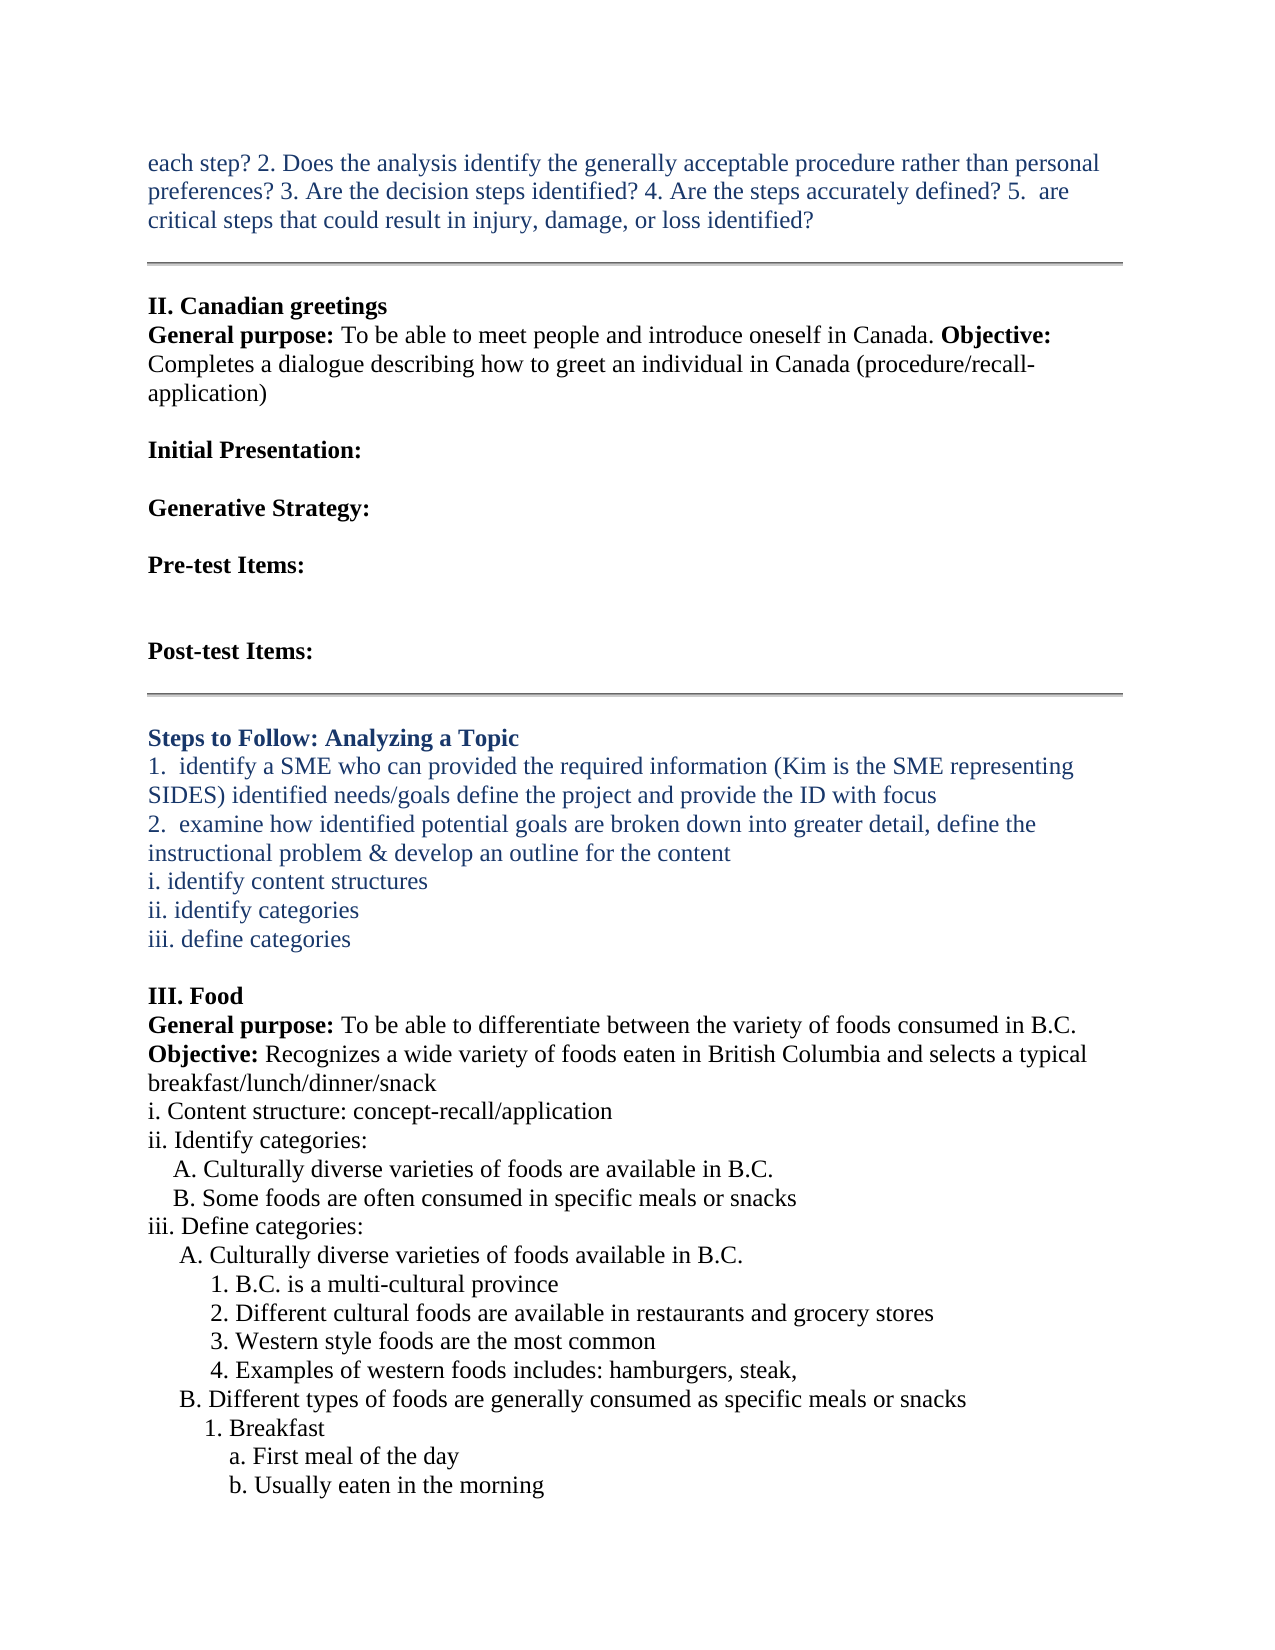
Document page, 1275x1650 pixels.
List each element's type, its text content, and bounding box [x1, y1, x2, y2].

text ii. Identify categories: [148, 1125, 1127, 1154]
text 3. Western style foods are the most common [148, 1326, 1127, 1355]
picture [147, 693, 1123, 697]
text 1. B.C. is a multi-cultural province [148, 1269, 1127, 1298]
text iii. define categories [148, 924, 1127, 953]
text preferences? 3. Are the decision steps identified? 4. Are the steps accurately defined? 5. are critical steps that could result in injury, damage, or loss identified? [148, 176, 1127, 234]
text II. Canadian greetings [148, 291, 1127, 320]
text Post-test Items: [148, 636, 1127, 665]
text B. Different types of foods are generally consumed as specific meals or snacks [148, 1384, 1127, 1413]
text i. Content structure: concept-recall/application [148, 1096, 1127, 1125]
text 2. examine how identified potential goals are broken down into greater detail, define the instructional problem & develop an outline for the content [148, 809, 1127, 866]
text Steps to Follow: Analyzing a Topic [148, 723, 1127, 751]
text ii. identify categories [148, 895, 1127, 924]
text 1. Breakfast [148, 1413, 1127, 1441]
text iii. Define categories: [148, 1211, 1127, 1240]
text General purpose: To be able to meet people and introduce oneself in Canada. Objective: Completes a dialogue describing how to greet an individual in Canada (procedure/recall-application) [148, 320, 1127, 406]
text i. identify content structures [148, 866, 1127, 895]
text 2. Different cultural foods are available in restaurants and grocery stores [148, 1298, 1127, 1326]
text Initial Presentation: [148, 435, 1127, 464]
text General purpose: To be able to differentiate between the variety of foods consumed in B.C. Objective: Recognizes a wide variety of foods eaten in British Columbia and selects a typical breakfast/lunch/dinner/snack [148, 1010, 1127, 1096]
text 4. Examples of western foods includes: hamburgers, steak, [148, 1355, 1127, 1384]
text 1. identify a SME who can provided the required information (Kim is the SME representing SIDES) identified needs/goals define the project and provide the ID with focus [148, 751, 1127, 809]
text A. Culturally diverse varieties of foods are available in B.C. [148, 1154, 1127, 1183]
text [148, 148, 1127, 176]
picture [147, 262, 1123, 266]
text III. Food [148, 981, 1127, 1010]
text Generative Strategy: [148, 493, 1127, 521]
text A. Culturally diverse varieties of foods available in B.C. [148, 1240, 1127, 1269]
text b. Usually eaten in the morning [148, 1470, 1127, 1499]
text Pre-test Items: [148, 550, 1127, 579]
text a. First meal of the day [148, 1441, 1127, 1470]
text B. Some foods are often consumed in specific meals or snacks [148, 1183, 1127, 1211]
